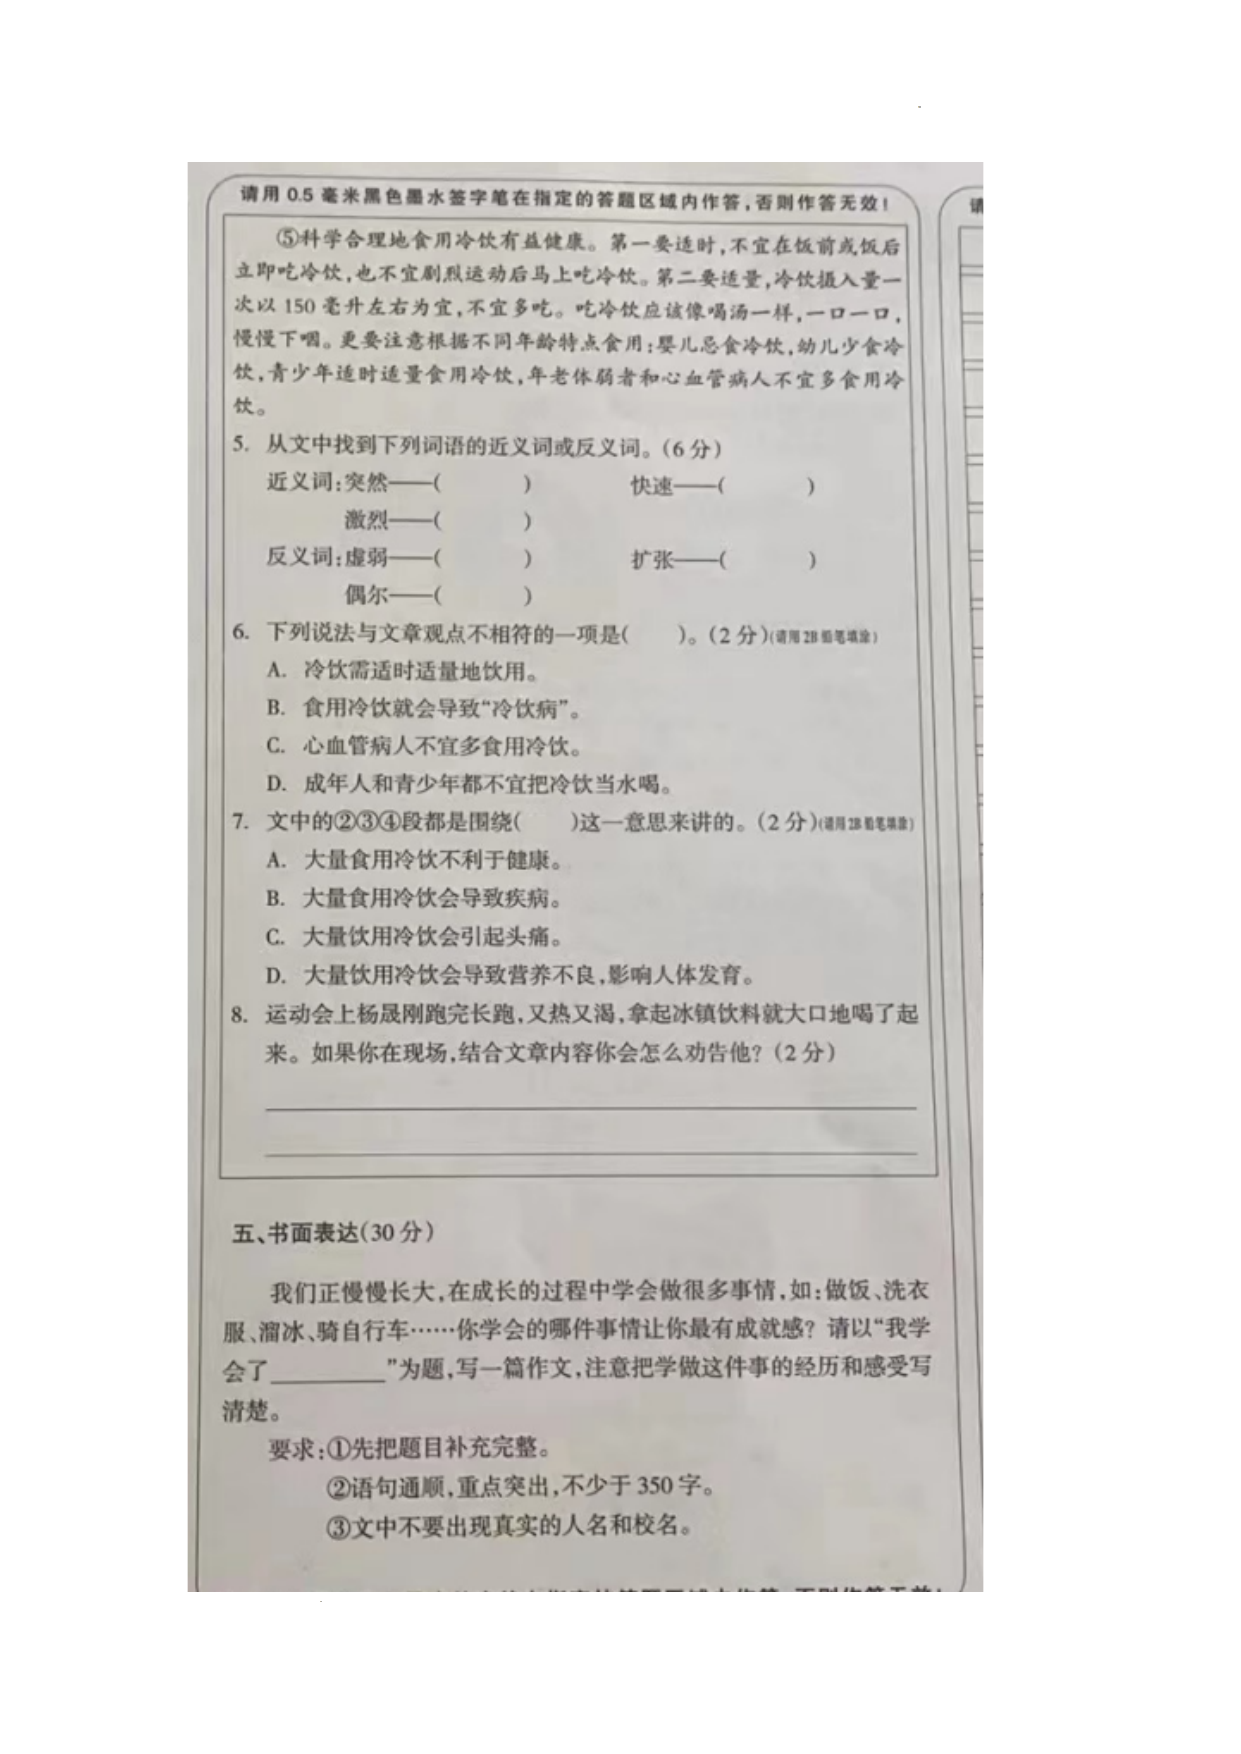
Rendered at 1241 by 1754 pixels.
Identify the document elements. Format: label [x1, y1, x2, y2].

picture [187, 162, 984, 1592]
